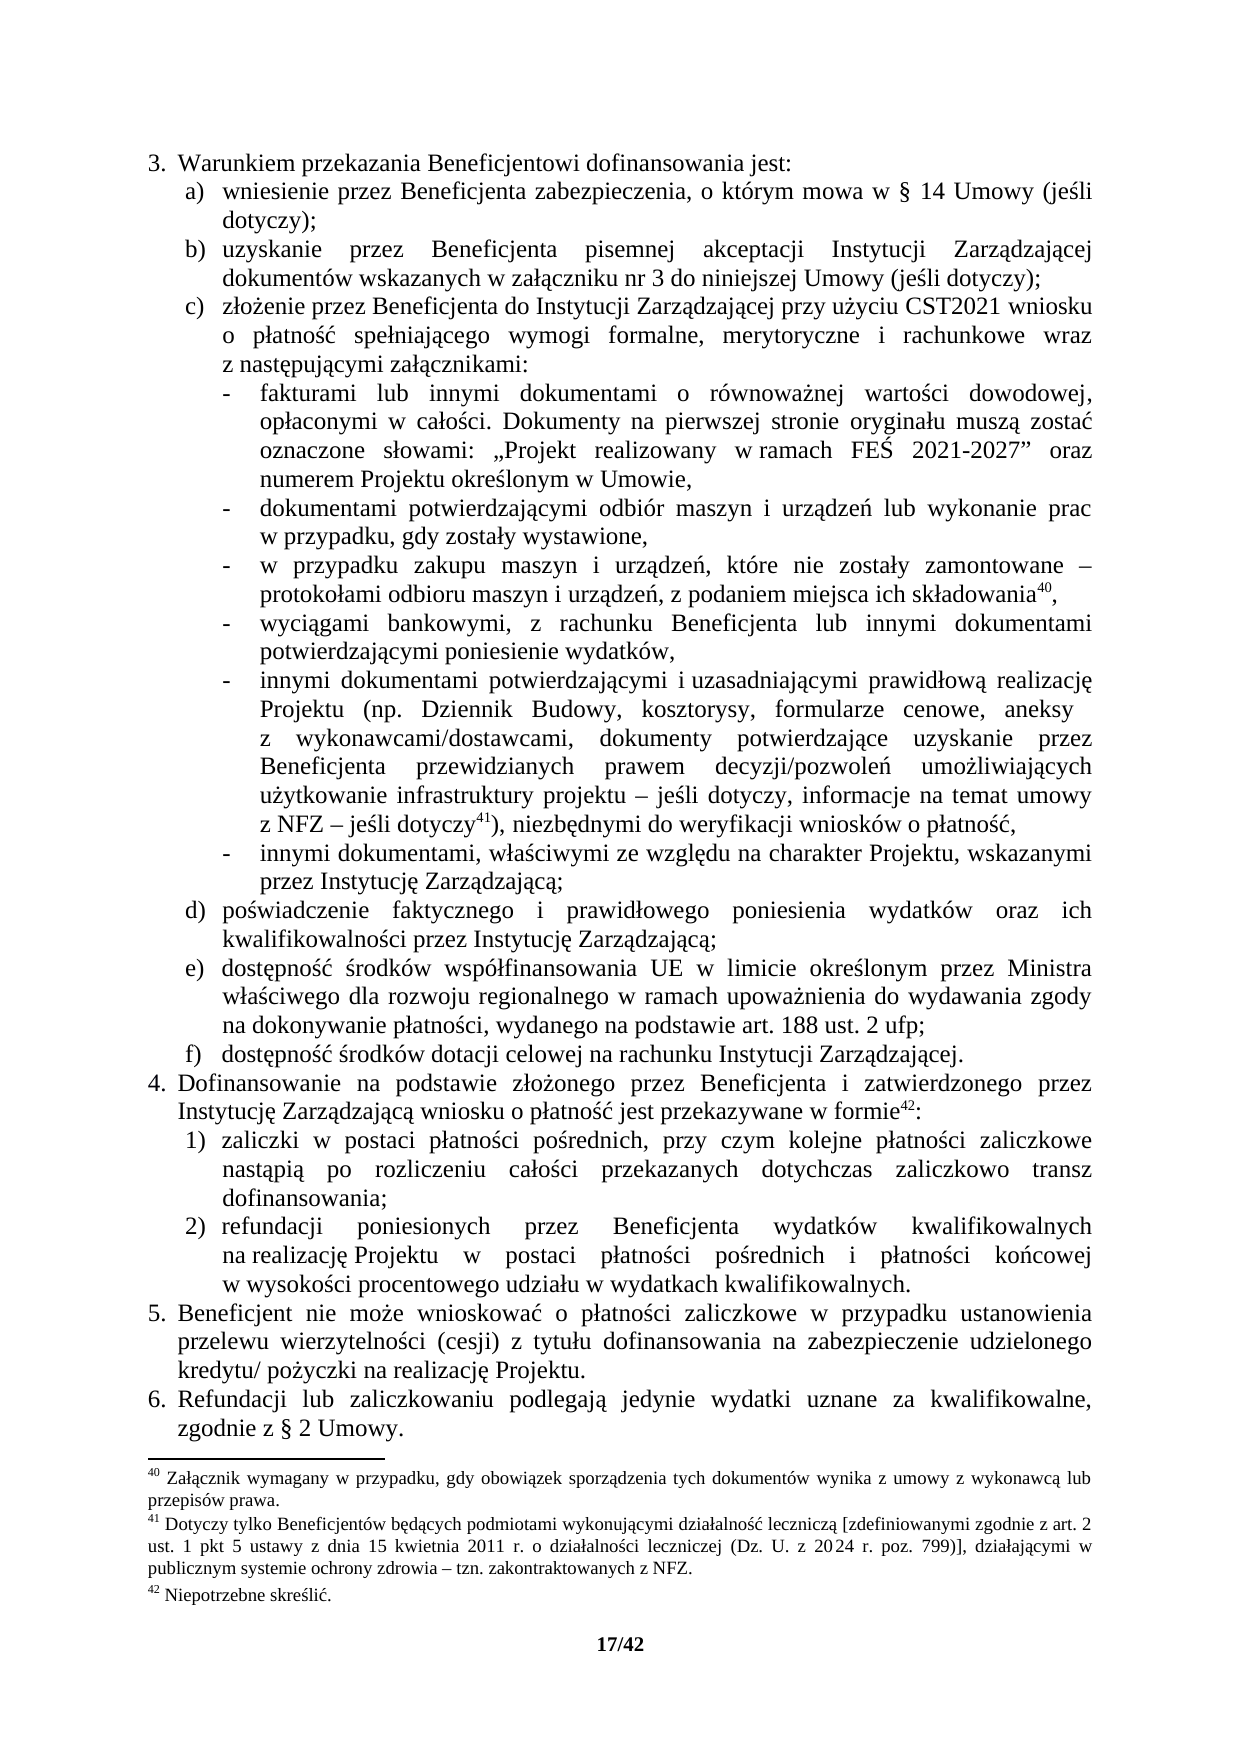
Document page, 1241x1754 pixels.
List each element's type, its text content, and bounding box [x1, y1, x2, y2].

list wniesienie przez Beneficjenta zabezpieczenia, o którym mowa w § 14 Umowy (jeśli dotyczy); [185, 176, 1093, 234]
list dostępność środków współfinansowania UE w limicie określonym przez Ministra właściwego dla rozwoju regionalnego w ramach upoważnienia do wydawania zgody na dokonywanie płatności, wydanego na podstawie art. 188 ust. 2 ufp; [185, 953, 1093, 1039]
list złożenie przez Beneficjenta do Instytucji Zarządzającej przy użyciu CST2021 wniosku o płatność spełniającego wymogi formalne, merytoryczne i rachunkowe wraz z następującymi załącznikami: [185, 291, 1093, 378]
list innymi dokumentami potwierdzającymi i uzasadniającymi prawidłową realizację Projektu (np. Dziennik Budowy, kosztorysy, formularze cenowe, aneksy z wykonawcami/dostawcami, dokumenty potwierdzające uzyskanie przez Beneficjenta przewidzianych prawem decyzji/pozwoleń umożliwiających użytkowanie infrastruktury projektu – jeśli dotyczy, informacje na temat umowy z NFZ – jeśli dotyczy), niezbędnymi do weryfikacji wniosków o płatność, [222, 665, 1093, 838]
list poświadczenie faktycznego i prawidłowego poniesienia wydatków oraz ich kwalifikowalności przez Instytucję Zarządzającą; [185, 895, 1093, 953]
list w przypadku zakupu maszyn i urządzeń, które nie zostały zamontowane – protokołami odbioru maszyn i urządzeń, z podaniem miejsca ich składowania, [222, 550, 1093, 608]
list fakturami lub innymi dokumentami o równoważnej wartości dowodowej, opłaconymi w całości. Dokumenty na pierwszej stronie oryginału muszą zostać oznaczone słowami: „Projekt realizowany w ramach FEŚ 2021-2027” oraz numerem Projektu określonym w Umowie, [222, 378, 1093, 493]
list dokumentami potwierdzającymi odbiór maszyn i urządzeń lub wykonanie prac w przypadku, gdy zostały wystawione, [222, 493, 1093, 550]
list Beneficjent nie może wnioskować o płatności zaliczkowe w przypadku ustanowienia przelewu wierzytelności (cesji) z tytułu dofinansowania na zabezpieczenie udzielonego kredytu/ pożyczki na realizację Projektu. [148, 1298, 1093, 1384]
list dostępność środków dotacji celowej na rachunku Instytucji Zarządzającej. [185, 1039, 1093, 1068]
list Refundacji lub zaliczkowaniu podlegają jedynie wydatki uznane za kwalifikowalne, zgodnie z § 2 Umowy. [148, 1384, 1093, 1441]
list wyciągami bankowymi, z rachunku Beneficjenta lub innymi dokumentami potwierdzającymi poniesienie wydatków, [222, 608, 1093, 665]
list refundacji poniesionych przez Beneficjenta wydatków kwalifikowalnych na realizację Projektu w postaci płatności pośrednich i płatności końcowej w wysokości procentowego udziału w wydatkach kwalifikowalnych. [185, 1211, 1093, 1298]
list uzyskanie przez Beneficjenta pisemnej akceptacji Instytucji Zarządzającej dokumentów wskazanych w załączniku nr 3 do niniejszej Umowy (jeśli dotyczy); [185, 234, 1093, 291]
list zaliczki w postaci płatności pośrednich, przy czym kolejne płatności zaliczkowe nastąpią po rozliczeniu całości przekazanych dotychczas zaliczkowo transz dofinansowania; [185, 1125, 1093, 1211]
list Dofinansowanie na podstawie złożonego przez Beneficjenta i zatwierdzonego przez Instytucję Zarządzającą wniosku o płatność jest przekazywane w formie: [148, 1068, 1093, 1125]
list innymi dokumentami, właściwymi ze względu na charakter Projektu, wskazanymi przez Instytucję Zarządzającą; [222, 838, 1093, 895]
list Warunkiem przekazania Beneficjentowi dofinansowania jest: [148, 148, 1093, 176]
